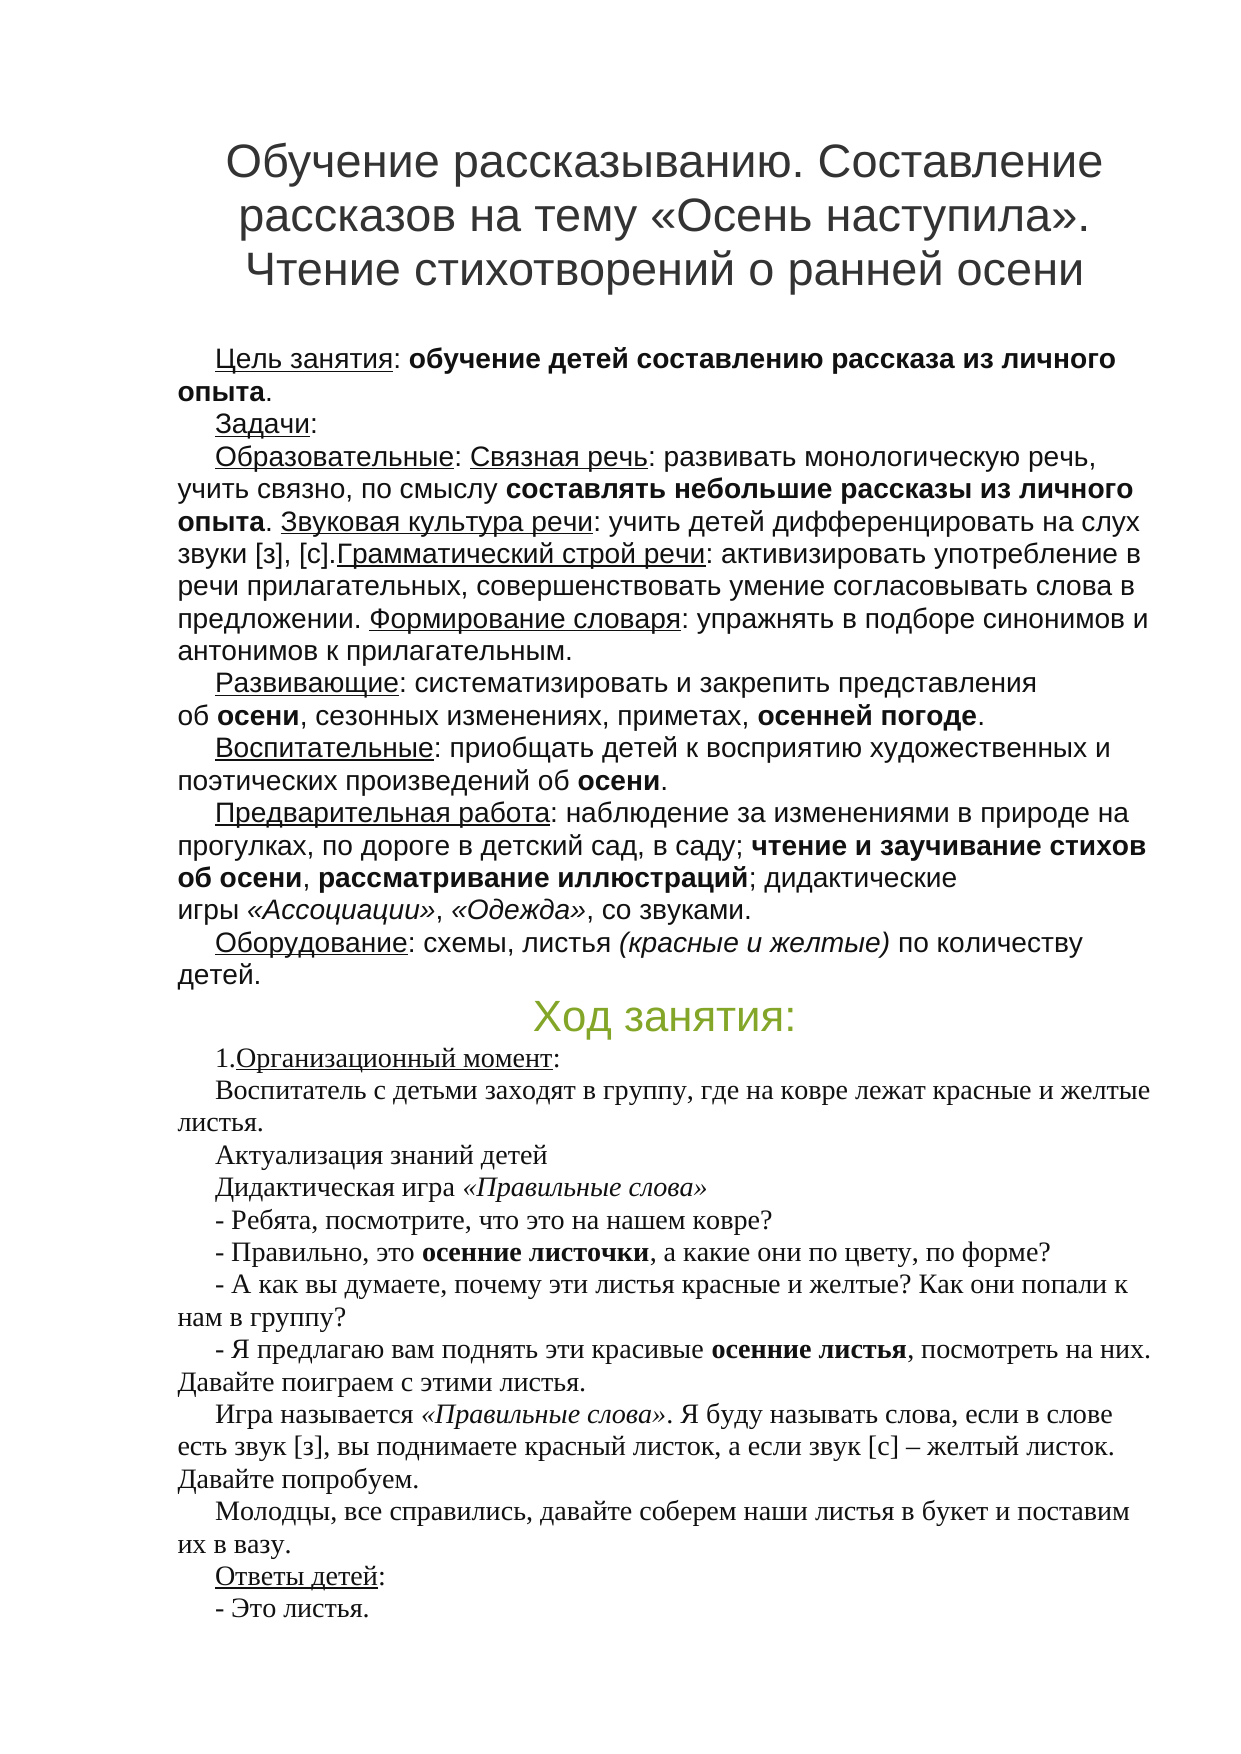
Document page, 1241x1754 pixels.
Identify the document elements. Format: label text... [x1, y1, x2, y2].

text Задачи: [177, 407, 1152, 440]
text Развивающие: систематизировать и закрепить представления об осени, сезонных изменениях, приметах, осенней погоде. [177, 666, 1152, 731]
text - Это листья. [177, 1591, 1152, 1624]
text Цель занятия: обучение детей составлению рассказа из личного опыта. [177, 342, 1152, 407]
text Дидактическая игра «Правильные слова» [177, 1170, 1152, 1203]
text Обучение рассказыванию. Составление рассказов на тему «Осень наступила». Чтение стихотворений о ранней осени [177, 134, 1152, 296]
text Воспитательные: приобщать детей к восприятию художественных и поэтических произведений об осени. [177, 731, 1152, 796]
text Актуализация знаний детей [177, 1138, 1152, 1170]
text Ход занятия: [177, 990, 1152, 1041]
text Образовательные: Связная речь: развивать монологическую речь, учить связно, по смыслу составлять небольшие рассказы из личного опыта. Звуковая культура речи: учить детей дифференцировать на слух звуки [з], [с].Грамматический строй речи: активизировать употребление в речи прилагательных, совершенствовать умение согласовывать слова в предложении. Формирование словаря: упражнять в подборе синонимов и антонимов к прилагательным. [177, 440, 1152, 666]
text Ответы детей: [177, 1559, 1152, 1591]
text - Я предлагаю вам поднять эти красивые осенние листья, посмотреть на них. Давайте поиграем с этими листья. [177, 1332, 1152, 1397]
text Воспитатель с детьми заходят в группу, где на ковре лежат красные и желтые листья. [177, 1073, 1152, 1138]
text - А как вы думаете, почему эти листья красные и желтые? Как они попали к нам в группу? [177, 1267, 1152, 1332]
text Молодцы, все справились, давайте соберем наши листья в букет и поставим их в вазу. [177, 1494, 1152, 1559]
text - Ребята, посмотрите, что это на нашем ковре? [177, 1203, 1152, 1235]
text Предварительная работа: наблюдение за изменениями в природе на прогулках, по дороге в детский сад, в саду; чтение и заучивание стихов об осени, рассматривание иллюстраций; дидактические игры «Ассоциации», «Одежда», со звуками. [177, 796, 1152, 926]
text 1.Организационный момент: [177, 1041, 1152, 1073]
text Оборудование: схемы, листья (красные и желтые) по количеству детей. [177, 926, 1152, 990]
text - Правильно, это осенние листочки, а какие они по цвету, по форме? [177, 1235, 1152, 1267]
text Игра называется «Правильные слова». Я буду называть слова, если в слове есть звук [з], вы поднимаете красный листок, а если звук [с] – желтый листок. Давайте попробуем. [177, 1397, 1152, 1494]
